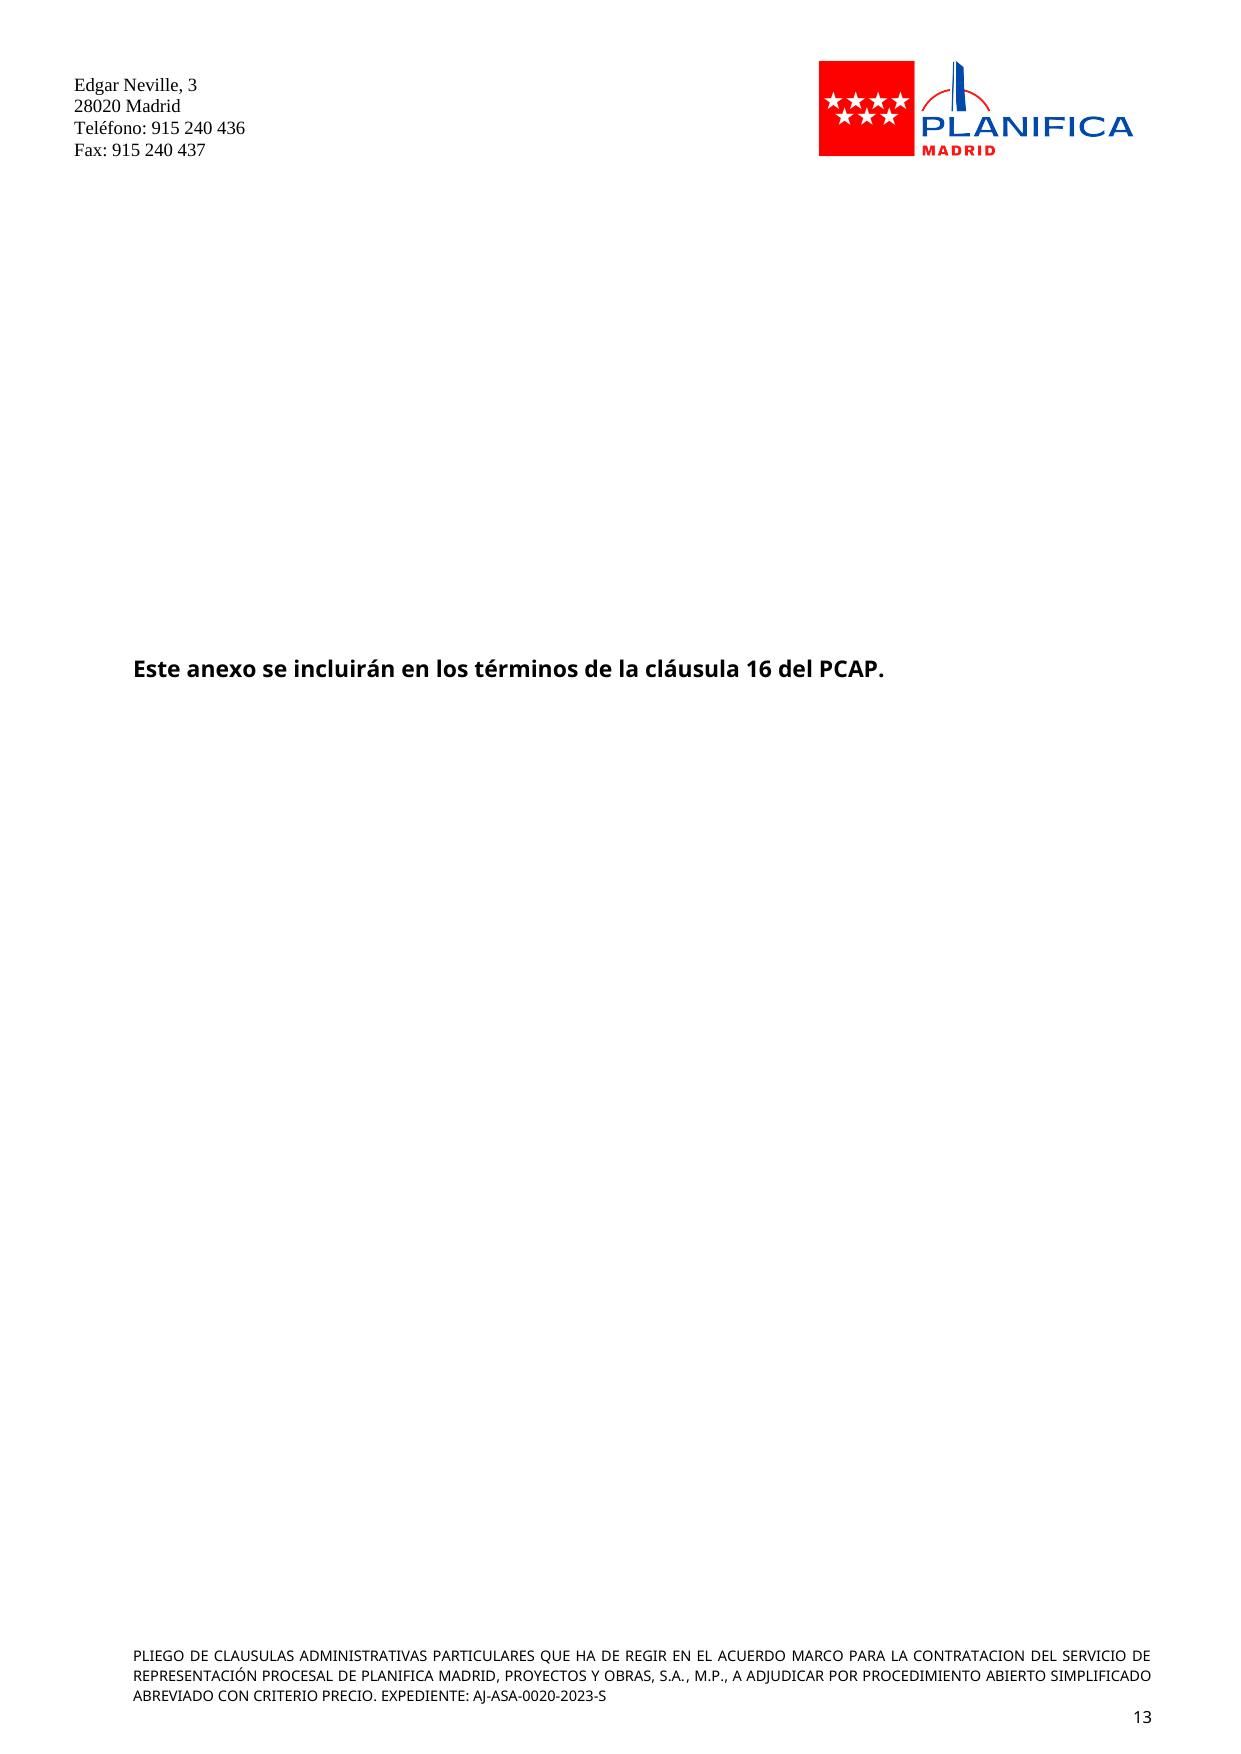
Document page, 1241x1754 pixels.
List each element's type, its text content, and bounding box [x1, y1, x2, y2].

text Este anexo se incluirán en los términos de la cláusula 16 del PCAP. [133, 653, 1152, 684]
picture [818, 60, 1143, 157]
